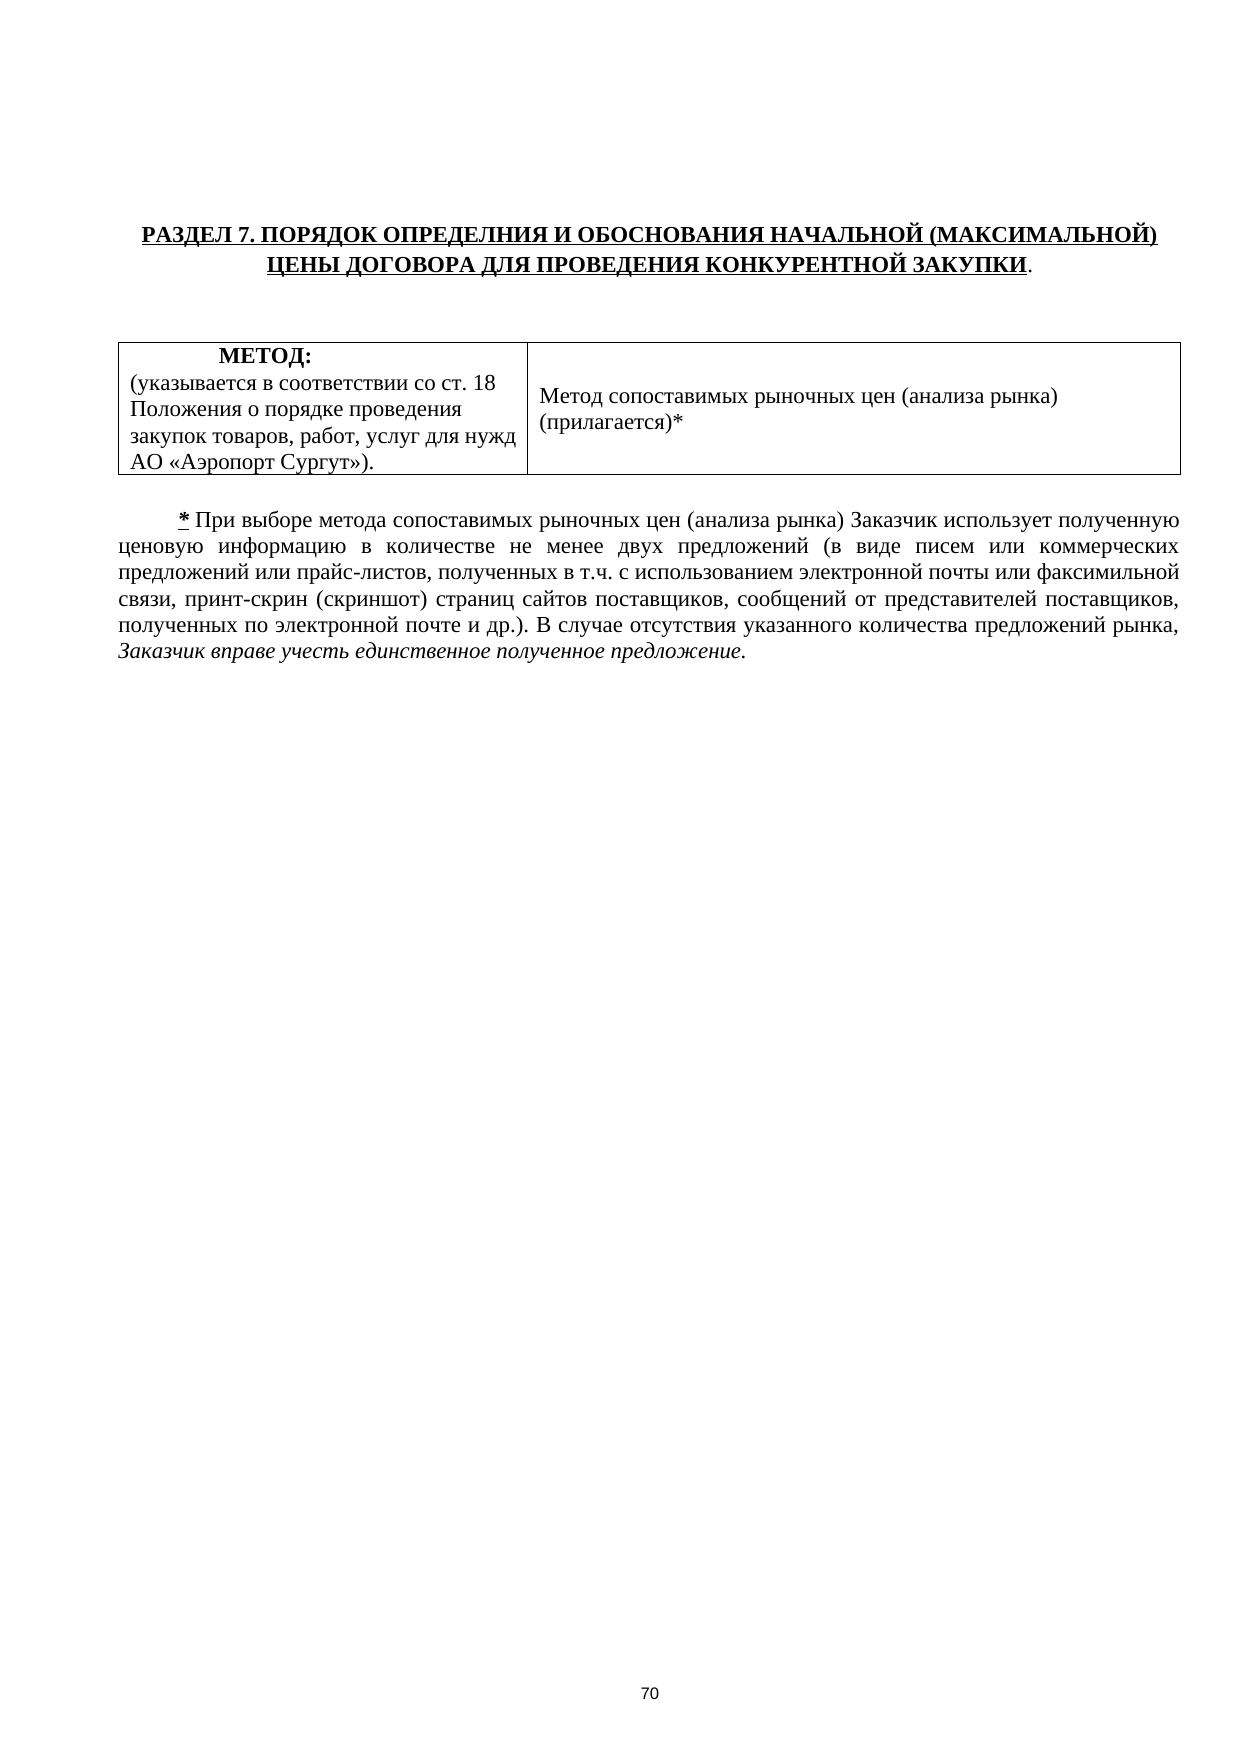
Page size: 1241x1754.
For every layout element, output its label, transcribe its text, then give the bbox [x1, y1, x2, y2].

text * При выборе метода сопоставимых рыночных цен (анализа рынка) Заказчик использует полученную ценовую информацию в количестве не менее двух предложений (в виде писем или коммерческих предложений или прайс-листов, полученных в т.ч. с использованием электронной почты или факсимильной связи, принт-скрин (скриншот) страниц сайтов поставщиков, сообщений от представителей поставщиков, полученных по электронной почте и др.). В случае отсутствия указанного количества предложений рынка, Заказчик вправе учесть единственное полученное предложение. [118, 506, 1181, 664]
table_header Метод сопоставимых рыночных цен (анализа рынка) (прилагается)* [528, 343, 1180, 474]
text РАЗДЕЛ 7. ПОРЯДОК ОПРЕДЕЛНИЯ И ОБОСНОВАНИЯ НАЧАЛЬНОЙ (МАКСИМАЛЬНОЙ) ЦЕНЫ ДОГОВОРА ДЛЯ ПРОВЕДЕНИЯ КОНКУРЕНТНОЙ ЗАКУПКИ. [118, 221, 1181, 277]
table_header МЕТОД: (указывается в соответствии со ст. 18 Положения о порядке проведения закупок товаров, работ, услуг для нужд АО «Аэропорт Сургут»). [119, 343, 527, 474]
